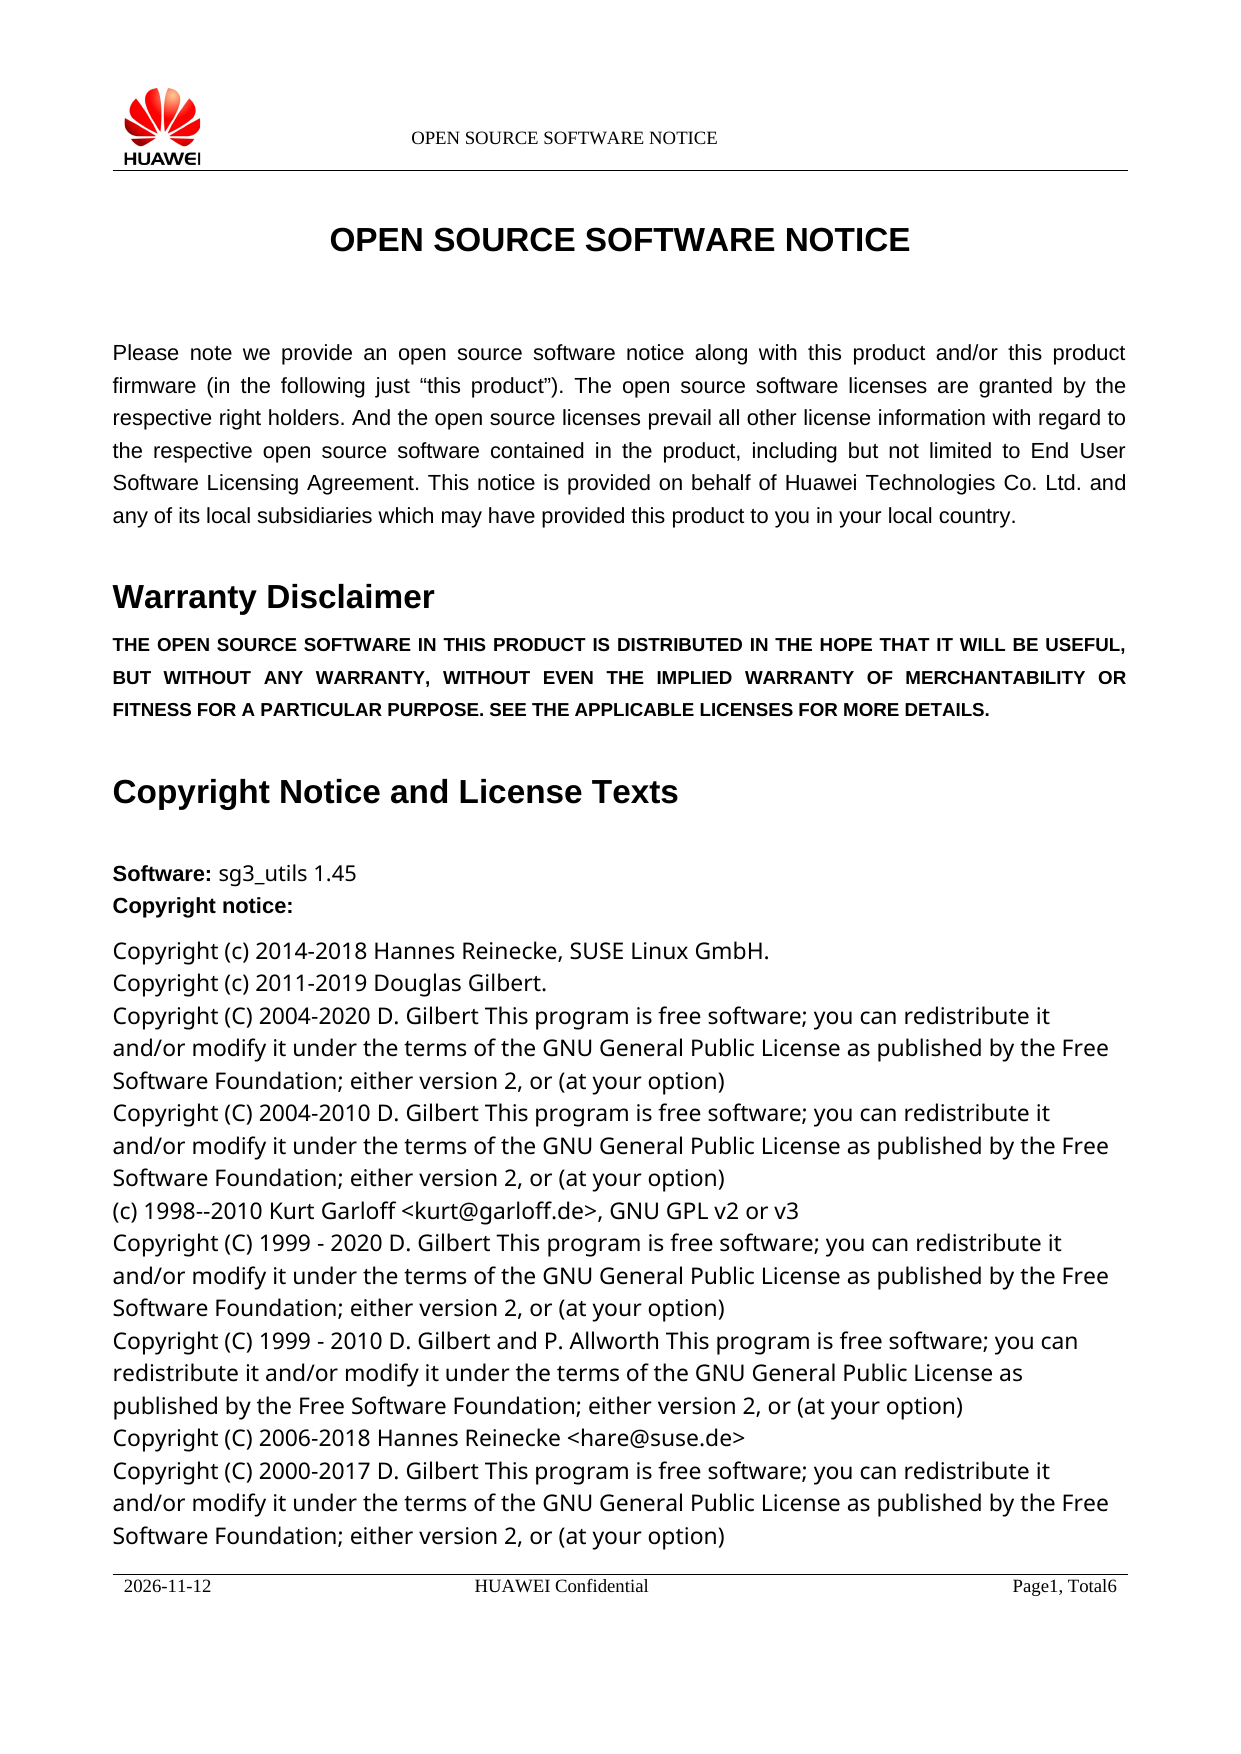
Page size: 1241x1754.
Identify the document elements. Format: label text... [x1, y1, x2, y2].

title Software: sg3_utils 1.45 [112, 856, 1128, 889]
text OPEN SOURCE SOFTWARE NOTICE [112, 206, 1128, 271]
text The open source software in this product is distributed in the hope that it will be useful, but WITHOUT ANY WARRANTY, without even the implied warranty of MERCHANTABILITY or FITNESS FOR A PARTICULAR PURPOSE. See the applicable licenses for more details. [112, 629, 1128, 726]
text Copyright notice: [112, 889, 1128, 921]
text Please note we provide an open source software notice along with this product and/or this product firmware (in the following just “this product”). The open source software licenses are granted by the respective right holders. And the open source licenses prevail all other license information with regard to the respective open source software contained in the product, including but not limited to End User Software Licensing Agreement. This notice is provided on behalf of Huawei Technologies Co. Ltd. and any of its local subsidiaries which may have provided this product to you in your local country. [112, 336, 1128, 531]
text Copyright Notice and License Texts [112, 759, 1128, 824]
picture [124, 88, 201, 165]
text Warranty Disclaimer [112, 564, 1128, 629]
